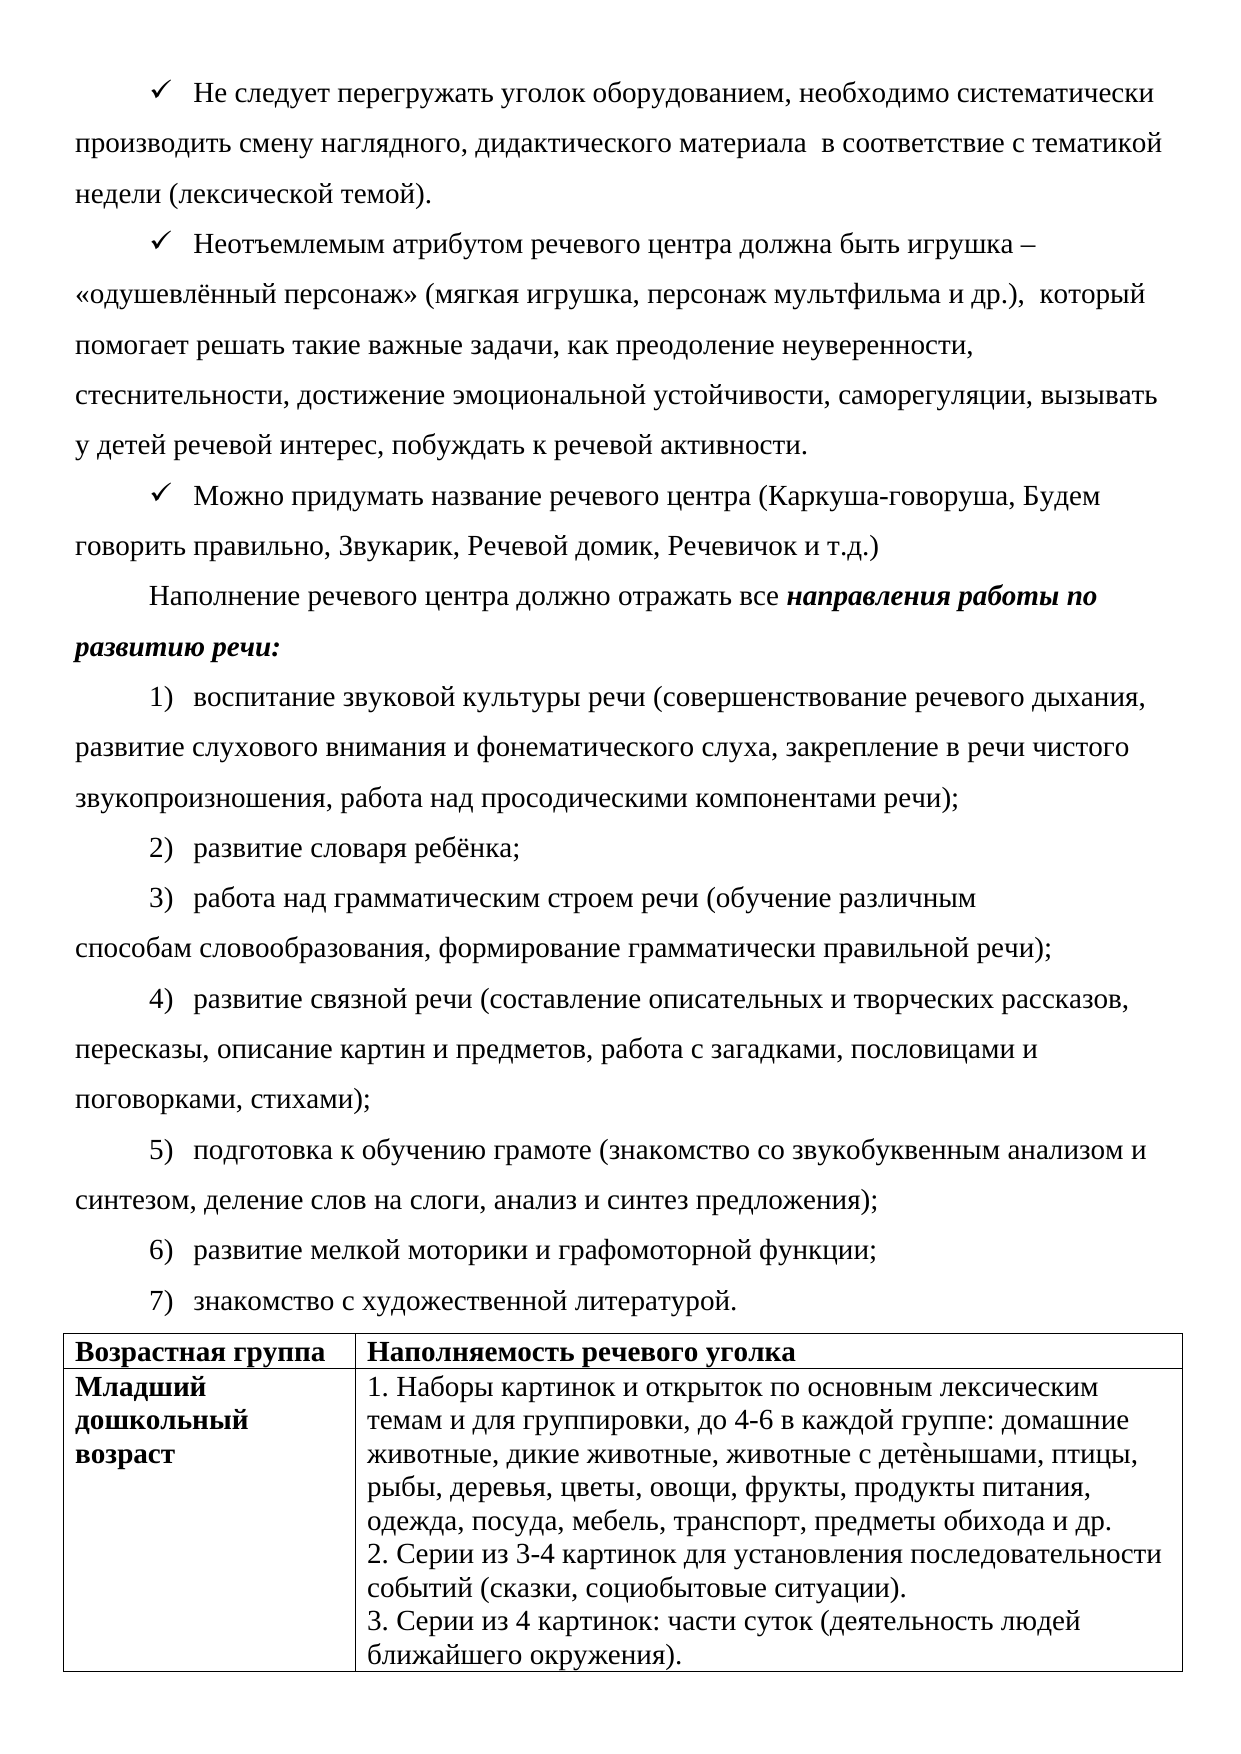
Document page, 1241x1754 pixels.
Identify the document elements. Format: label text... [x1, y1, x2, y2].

list Не следует перегружать уголок оборудованием, необходимо систематически производить смену наглядного, дидактического материала в соответствие с тематикой недели (лексической темой). [75, 75, 1165, 209]
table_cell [64, 1369, 355, 1671]
list Можно придумать название речевого центра (Каркуша-говоруша, Будем говорить правильно, Звукарик, Речевой домик, Речевичок и т.д.) [75, 478, 1165, 562]
list развитие мелкой моторики и графомоторной функции; [75, 1232, 1165, 1266]
list развитие словаря ребёнка; [75, 830, 1165, 863]
list Неотъемлемым атрибутом речевого центра должна быть игрушка – «одушевлённый персонаж» (мягкая игрушка, персонаж мультфильма и др.), который помогает решать такие важные задачи, как преодоление неуверенности, стеснительности, достижение эмоциональной устойчивости, саморегуляции, вызывать у детей речевой интерес, побуждать к речевой активности. [75, 226, 1165, 461]
list воспитание звуковой культуры речи (совершенствование речевого дыхания, развитие слухового внимания и фонематического слуха, закрепление в речи чистого звукопроизношения, работа над просодическими компонентами речи); [75, 679, 1165, 813]
list работа над грамматическим строем речи (обучение различным [75, 880, 1165, 914]
list знакомство с художественной литературой. [75, 1283, 1165, 1316]
table_header Возрастная группа [64, 1334, 355, 1368]
list подготовка к обучению грамоте (знакомство со звукобуквенным анализом и синтезом, деление слов на слоги, анализ и синтез предложения); [75, 1132, 1165, 1216]
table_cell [356, 1369, 1182, 1671]
text Наполнение речевого центра должно отражать все направления работы по развитию речи: [75, 578, 1165, 662]
table_header Наполняемость речевого уголка [356, 1334, 1182, 1368]
text способам словообразования, формирование грамматически правильной речи); [75, 931, 1165, 964]
list развитие связной речи (составление описательных и творческих рассказов, пересказы, описание картин и предметов, работа с загадками, пословицами и поговорками, стихами); [75, 981, 1165, 1115]
